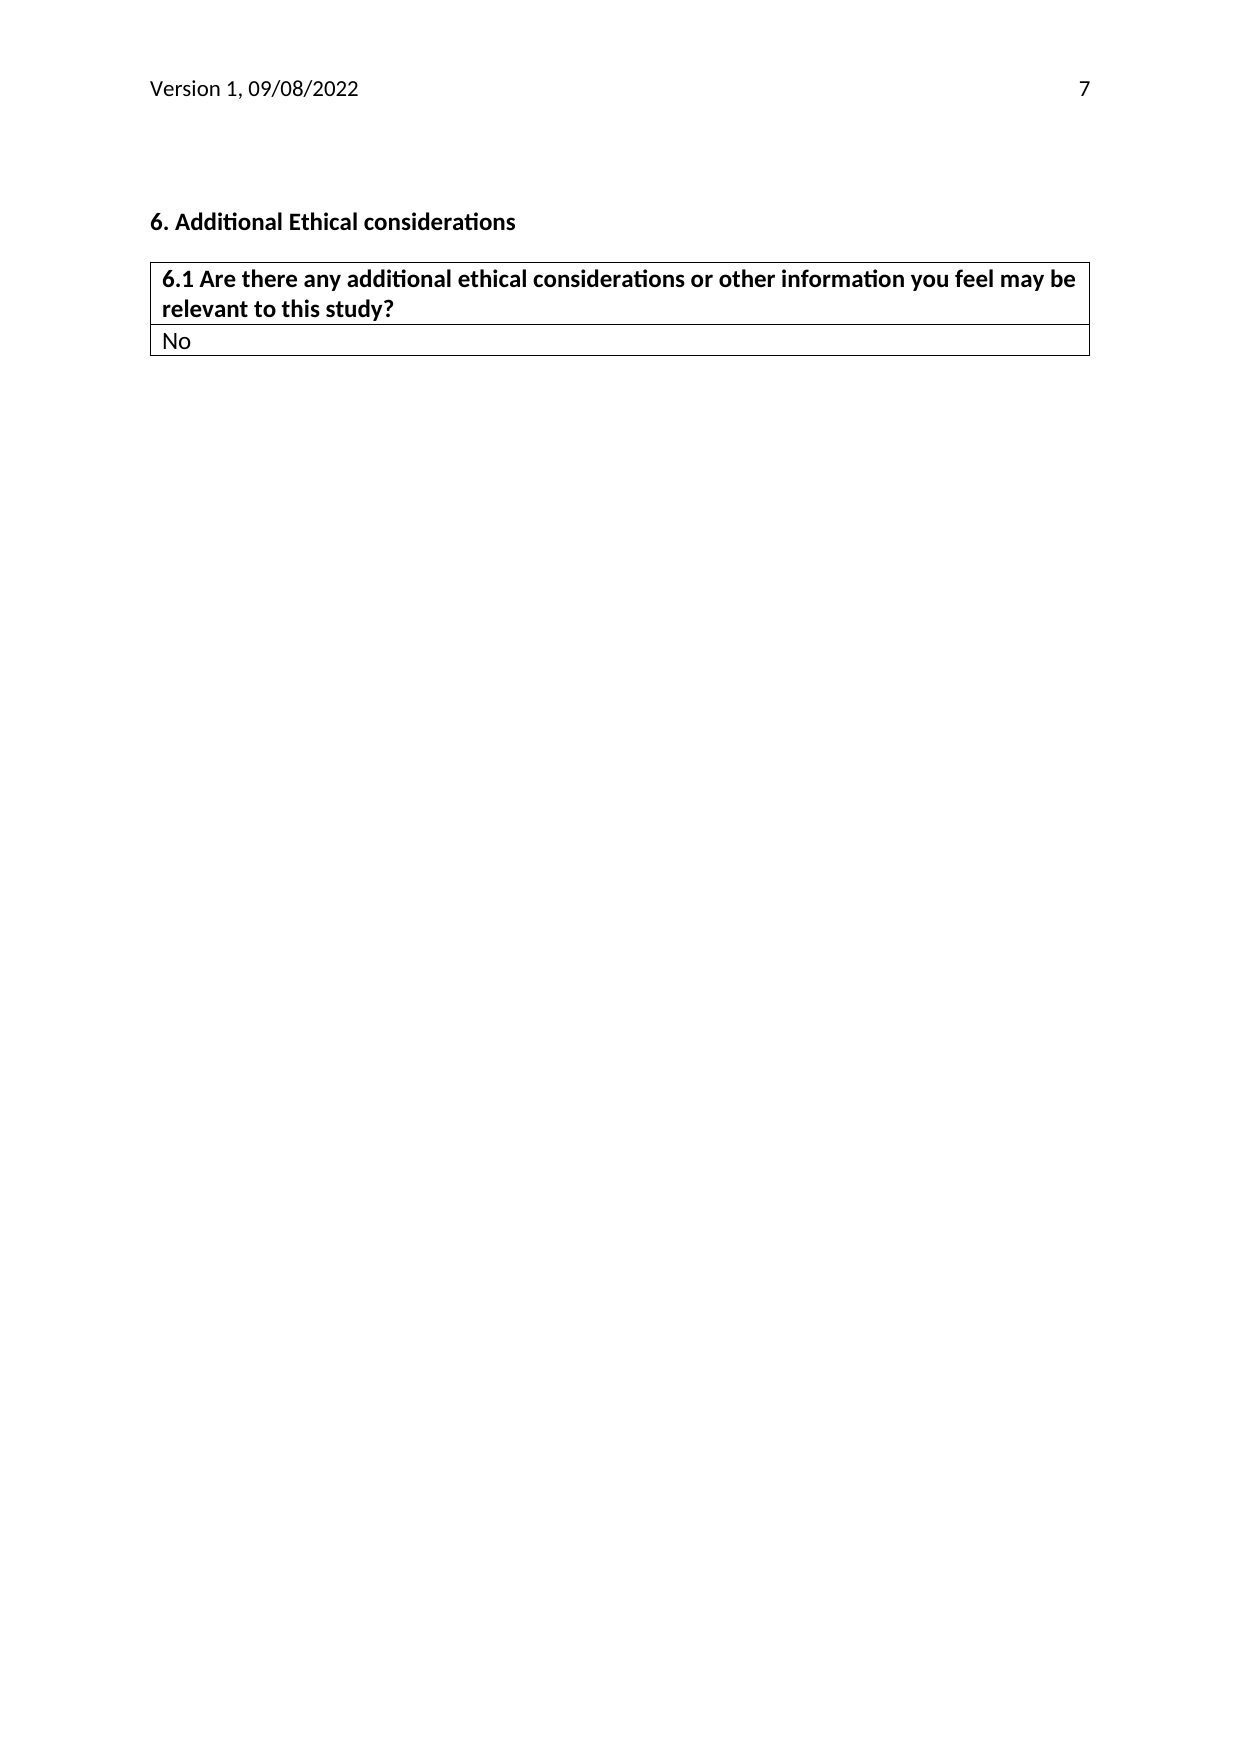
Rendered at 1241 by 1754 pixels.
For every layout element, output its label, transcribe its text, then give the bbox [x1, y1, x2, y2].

table_cell No [151, 325, 1089, 355]
table_header 6.1 Are there any additional ethical considerations or other information you feel may be relevant to this study? [151, 263, 1089, 324]
text 6. Additional Ethical considerations [150, 206, 1090, 236]
